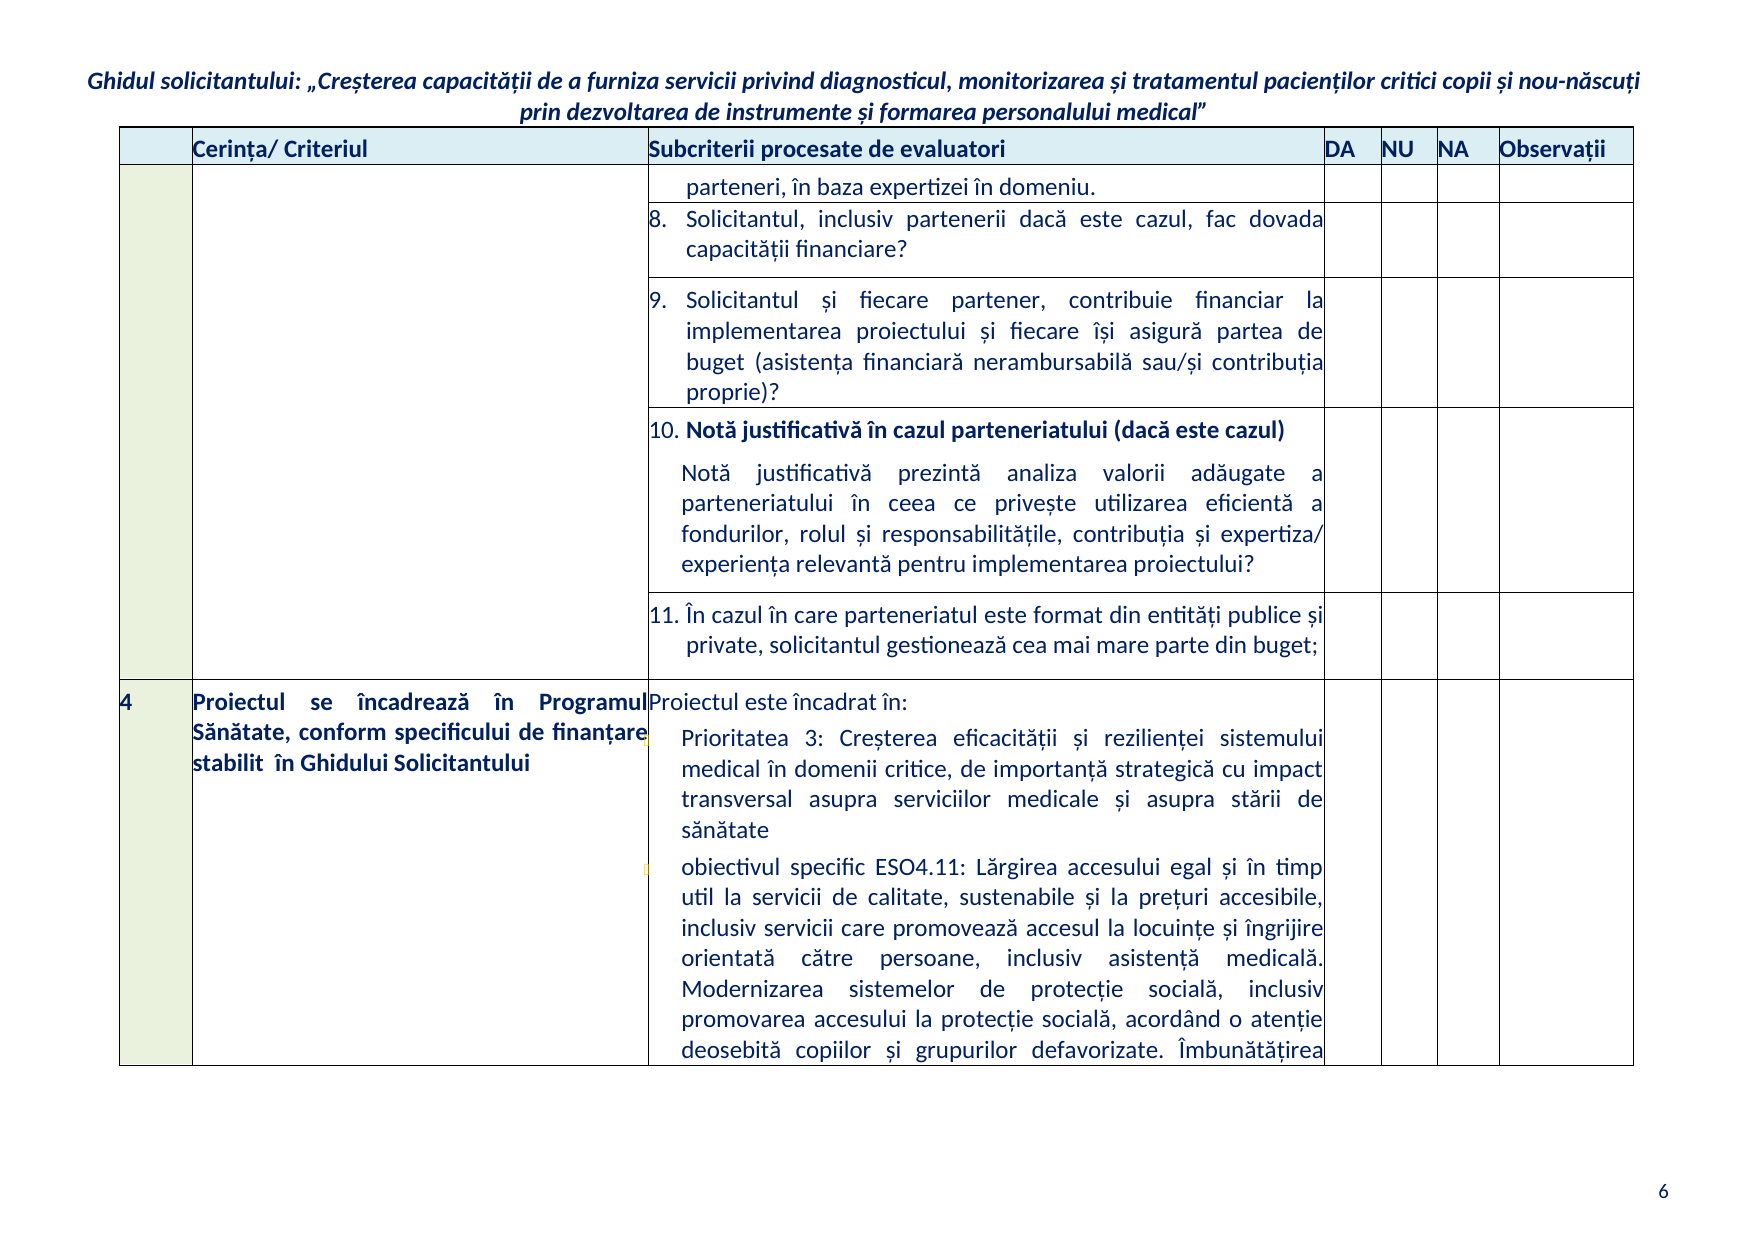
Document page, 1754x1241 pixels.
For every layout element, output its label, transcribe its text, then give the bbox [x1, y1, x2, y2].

table_cell [1382, 278, 1437, 407]
table_cell [1500, 408, 1633, 592]
table_cell [1382, 165, 1437, 202]
table_cell [1325, 680, 1381, 1064]
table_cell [649, 680, 1324, 1064]
table_cell [1325, 165, 1381, 202]
table_cell [1325, 203, 1381, 277]
table_cell Solicitantul și fiecare partener, contribuie financiar la implementarea proiectului și fiecare își asigură partea de buget (asistența financiară nerambursabilă sau/și contribuția proprie)? [649, 278, 1324, 407]
table_cell [1325, 408, 1381, 592]
table_cell [1382, 593, 1437, 678]
table_cell [1438, 203, 1499, 277]
table_cell Notă justificativă în cazul parteneriatului (dacă este cazul) Notă justificativă prezintă analiza valorii adăugate a parteneriatului în ceea ce privește utilizarea eficientă a fondurilor, rolul și responsabilitățile, contribuția și expertiza/ experiența relevantă pentru implementarea proiectului? [649, 408, 1324, 592]
table_cell Solicitantul, inclusiv partenerii dacă este cazul, fac dovada capacității financiare? [649, 203, 1324, 277]
table_cell [1325, 278, 1381, 407]
table_cell [1438, 680, 1499, 1064]
table_cell [1500, 165, 1633, 202]
table_cell [1500, 680, 1633, 1064]
table_cell [1438, 593, 1499, 678]
table_cell [1325, 593, 1381, 678]
table_header [120, 128, 192, 164]
table_cell În cazul în care parteneriatul este format din entități publice și private, solicitantul gestionează cea mai mare parte din buget; [649, 593, 1324, 678]
table_cell [1500, 203, 1633, 277]
table_cell 4 [120, 680, 192, 1064]
table_cell [1382, 408, 1437, 592]
table_header NU [1382, 128, 1437, 164]
table_header NA [1438, 128, 1499, 164]
table_cell [1438, 278, 1499, 407]
table_header Cerința/ Criteriul [193, 128, 648, 164]
table_header Subcriterii procesate de evaluatori [649, 128, 1324, 164]
table_header DA [1325, 128, 1381, 164]
table_cell [1500, 593, 1633, 678]
table_cell [1500, 278, 1633, 407]
table_cell [1382, 680, 1437, 1064]
table_cell [1438, 165, 1499, 202]
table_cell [193, 680, 648, 1064]
table_cell [1438, 408, 1499, 592]
table_header Observații [1500, 128, 1633, 164]
table_cell [1382, 203, 1437, 277]
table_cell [649, 165, 1324, 202]
